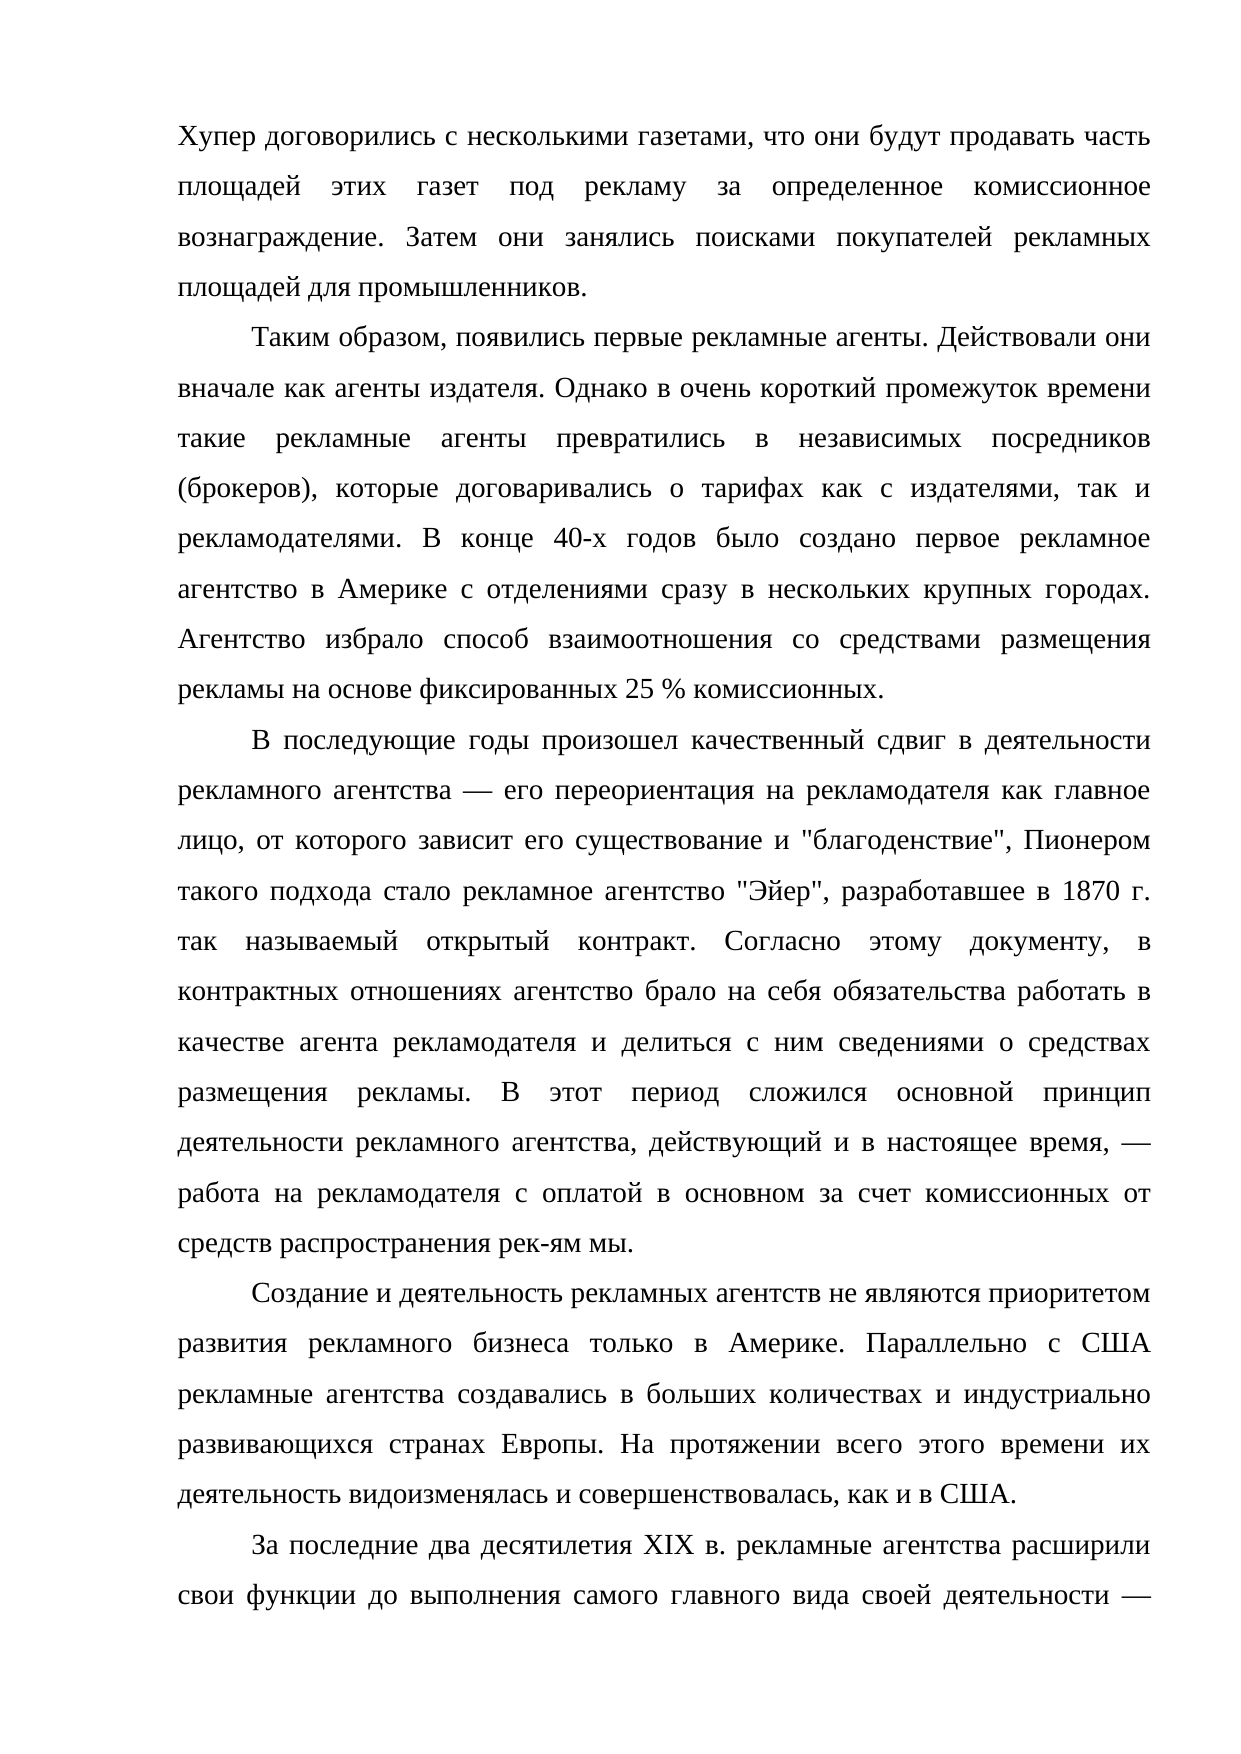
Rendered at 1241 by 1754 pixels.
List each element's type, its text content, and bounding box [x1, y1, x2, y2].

text В последующие годы произошел качественный сдвиг в деятельности рекламного агентства — его переориентация на рекламодателя как главное лицо, от которого зависит его существование и "благоденствие", Пионером такого подхода стало рекламное агентство "Эйер", разработавшее в 1870 г. так называемый открытый контракт. Согласно этому документу, в контрактных отношениях агентство брало на себя обязательства работать в качестве агента рекламодателя и делиться с ним сведениями о средствах размещения рекламы. В этот период сложился основной принцип деятельности рекламного агентства, действующий и в настоящее время, — работа на рекламодателя с оплатой в основном за счет комиссионных от средств распространения рек-ям мы. [177, 722, 1152, 1258]
text Таким образом, появились первые рекламные агенты. Действовали они вначале как агенты издателя. Однако в очень короткий промежуток времени такие рекламные агенты превратились в независимых посредников (брокеров), которые договаривались о тарифах как с издателями, так и рекламодателями. В конце 40-х годов было создано первое рекламное агентство в Америке с отделениями сразу в нескольких крупных городах. Агентство избрало способ взаимоотношения со средствами размещения рекламы на основе фиксированных 25 % комиссионных. [177, 319, 1152, 705]
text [177, 118, 1152, 303]
text Создание и деятельность рекламных агентств не являются приоритетом развития рекламного бизнеса только в Америке. Параллельно с США рекламные агентства создавались в больших количествах и индустриально развивающихся странах Европы. На протяжении всего этого времени их деятельность видоизменялась и совершенствовалась, как и в США. [177, 1275, 1152, 1510]
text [177, 1527, 1152, 1611]
